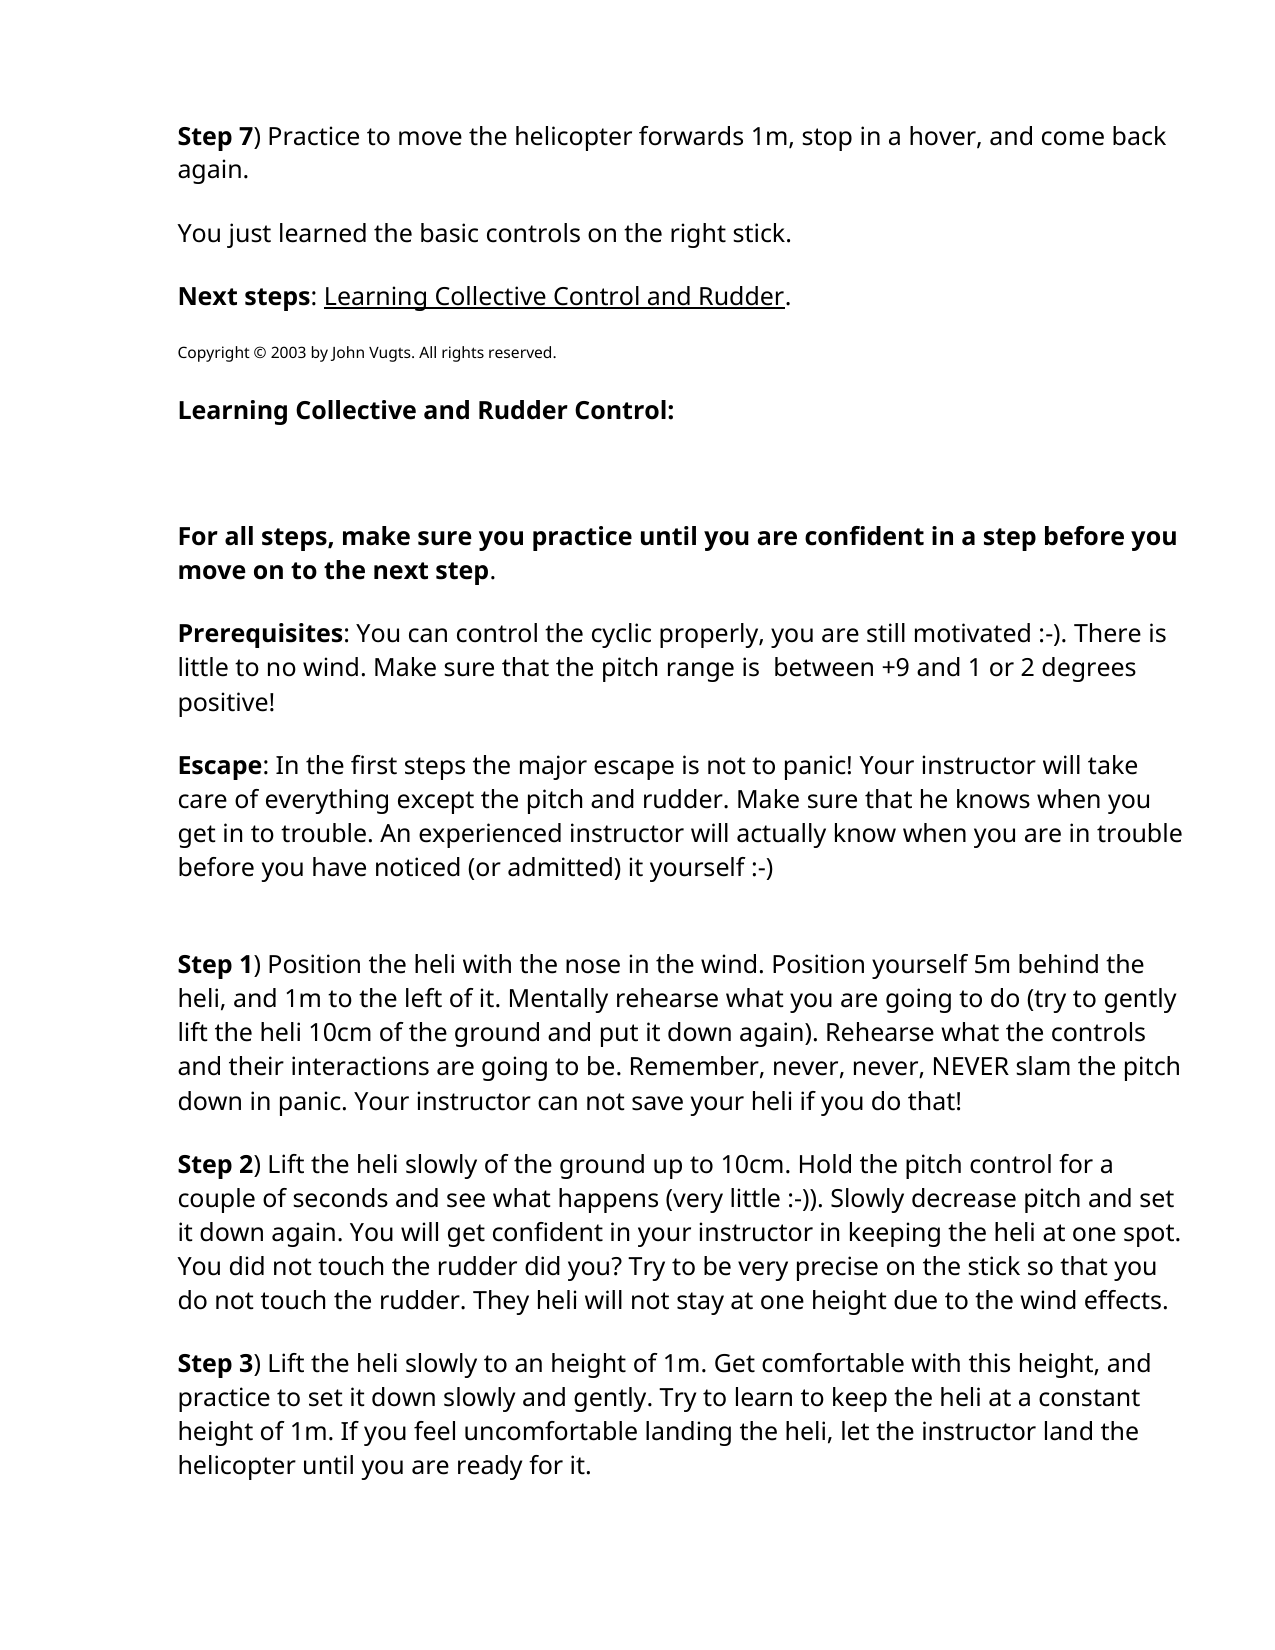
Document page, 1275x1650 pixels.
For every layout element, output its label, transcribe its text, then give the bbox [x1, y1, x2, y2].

text For all steps, make sure you practice until you are confident in a step before you move on to the next step. [177, 519, 1186, 587]
text Step 2) Lift the heli slowly of the ground up to 10cm. Hold the pitch control for a couple of seconds and see what happens (very little :-)). Slowly decrease pitch and set it down again. You will get confident in your instructor in keeping the heli at one spot. You did not touch the rudder did you? Try to be very precise on the stick so that you do not touch the rudder. They heli will not stay at one height due to the wind effects. [177, 1146, 1186, 1317]
text Escape: In the first steps the major escape is not to panic! Your instructor will take care of everything except the pitch and rudder. Make sure that he knows when you get in to trouble. An experienced instructor will actually know when you are in trouble before you have noticed (or admitted) it yourself :-) [177, 747, 1186, 884]
text Next steps: Learning Collective Control and Rudder. [177, 279, 1186, 313]
text Prerequisites: You can control the cyclic properly, you are still motivated :-). There is little to no wind. Make sure that the pitch range is between +9 and 1 or 2 degrees positive! [177, 616, 1186, 718]
text Step 1) Position the heli with the nose in the wind. Position yourself 5m behind the heli, and 1m to the left of it. Mentally rehearse what you are going to do (try to gently lift the heli 10cm of the ground and put it down again). Rehearse what the controls and their interactions are going to be. Remember, never, never, NEVER slam the pitch down in panic. Your instructor can not save your heli if you do that! [177, 913, 1186, 1117]
text You just learned the basic controls on the right stick. [177, 215, 1186, 249]
text Copyright © 2003 by John Vugts. All rights reserved. [177, 342, 1186, 363]
text Learning Collective and Rudder Control: [177, 392, 1186, 426]
text Step 7) Practice to move the helicopter forwards 1m, stop in a hover, and come back again. [177, 118, 1186, 186]
text Step 3) Lift the heli slowly to an height of 1m. Get comfortable with this height, and practice to set it down slowly and gently. Try to learn to keep the heli at a constant height of 1m. If you feel uncomfortable landing the heli, let the instructor land the helicopter until you are ready for it. [177, 1346, 1186, 1482]
